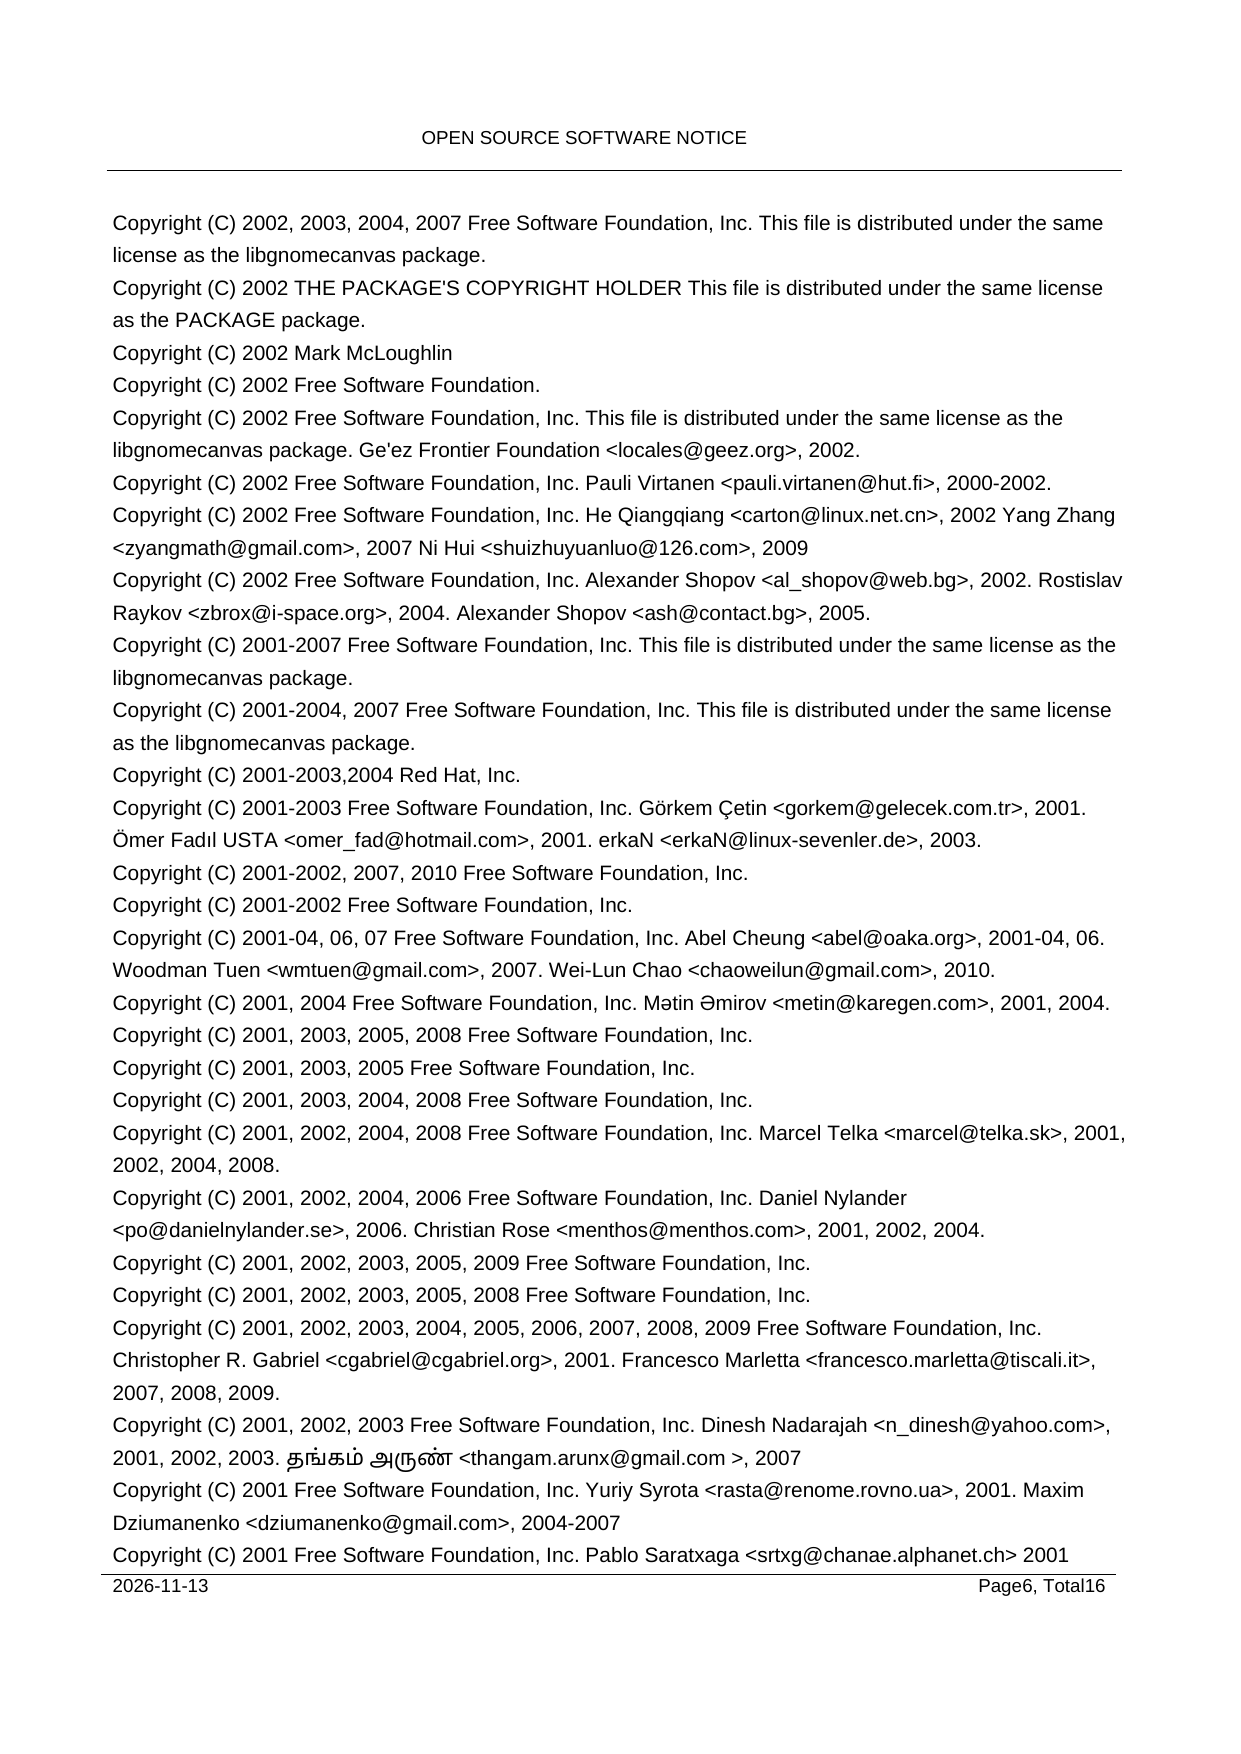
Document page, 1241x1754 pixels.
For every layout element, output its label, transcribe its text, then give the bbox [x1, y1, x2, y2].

text Copyright (C) 2002, 2003, 2004, 2007 Free Software Foundation, Inc. This file is distributed under the same license as the libgnomecanvas package. [112, 206, 1128, 271]
text Copyright (C) 2002 Free Software Foundation. [112, 369, 1128, 401]
text Copyright (C) 2001, 2003, 2005, 2008 Free Software Foundation, Inc. [112, 1019, 1128, 1051]
text Copyright (C) 2002 Free Software Foundation, Inc. Alexander Shopov <al_shopov@web.bg>, 2002. Rostislav Raykov <zbrox@i-space.org>, 2004. Alexander Shopov <ash@contact.bg>, 2005. [112, 564, 1128, 629]
text Copyright (C) 2001, 2003, 2005 Free Software Foundation, Inc. [112, 1051, 1128, 1084]
text Copyright (C) 2002 Free Software Foundation, Inc. Pauli Virtanen <pauli.virtanen@hut.fi>, 2000-2002. [112, 466, 1128, 499]
text Copyright (C) 2002 THE PACKAGE'S COPYRIGHT HOLDER This file is distributed under the same license as the PACKAGE package. [112, 271, 1128, 336]
text Copyright (C) 2001-2002, 2007, 2010 Free Software Foundation, Inc. [112, 856, 1128, 889]
text Copyright (C) 2001 Free Software Foundation, Inc. Yuriy Syrota <rasta@renome.rovno.ua>, 2001. Maxim Dziumanenko <dziumanenko@gmail.com>, 2004-2007 [112, 1474, 1128, 1539]
text Copyright (C) 2001, 2002, 2003, 2004, 2005, 2006, 2007, 2008, 2009 Free Software Foundation, Inc. Christopher R. Gabriel <cgabriel@cgabriel.org>, 2001. Francesco Marletta <francesco.marletta@tiscali.it>, 2007, 2008, 2009. [112, 1311, 1128, 1409]
text Copyright (C) 2001, 2003, 2004, 2008 Free Software Foundation, Inc. [112, 1084, 1128, 1116]
text Copyright (C) 2001-04, 06, 07 Free Software Foundation, Inc. Abel Cheung <abel@oaka.org>, 2001-04, 06. Woodman Tuen <wmtuen@gmail.com>, 2007. Wei-Lun Chao <chaoweilun@gmail.com>, 2010. [112, 921, 1128, 986]
text Copyright (C) 2001-2003,2004 Red Hat, Inc. [112, 759, 1128, 791]
text Copyright (C) 2001-2002 Free Software Foundation, Inc. [112, 889, 1128, 921]
text Copyright (C) 2002 Mark McLoughlin [112, 336, 1128, 369]
text Copyright (C) 2001, 2002, 2004, 2008 Free Software Foundation, Inc. Marcel Telka <marcel@telka.sk>, 2001, 2002, 2004, 2008. [112, 1116, 1128, 1181]
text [112, 1539, 1128, 1571]
text Copyright (C) 2001-2004, 2007 Free Software Foundation, Inc. This file is distributed under the same license as the libgnomecanvas package. [112, 694, 1128, 759]
text Copyright (C) 2001, 2002, 2004, 2006 Free Software Foundation, Inc. Daniel Nylander <po@danielnylander.se>, 2006. Christian Rose <menthos@menthos.com>, 2001, 2002, 2004. [112, 1181, 1128, 1246]
text Copyright (C) 2001-2007 Free Software Foundation, Inc. This file is distributed under the same license as the libgnomecanvas package. [112, 629, 1128, 694]
text Copyright (C) 2001, 2004 Free Software Foundation, Inc. Mətin Əmirov <metin@karegen.com>, 2001, 2004. [112, 986, 1128, 1019]
text Copyright (C) 2001, 2002, 2003, 2005, 2008 Free Software Foundation, Inc. [112, 1279, 1128, 1311]
text Copyright (C) 2001-2003 Free Software Foundation, Inc. Görkem Çetin <gorkem@gelecek.com.tr>, 2001. Ömer Fadıl USTA <omer_fad@hotmail.com>, 2001. erkaN <erkaN@linux-sevenler.de>, 2003. [112, 791, 1128, 856]
text Copyright (C) 2001, 2002, 2003, 2005, 2009 Free Software Foundation, Inc. [112, 1246, 1128, 1279]
text Copyright (C) 2001, 2002, 2003 Free Software Foundation, Inc. Dinesh Nadarajah <n_dinesh@yahoo.com>, 2001, 2002, 2003. தங்கம் அருண் <thangam.arunx@gmail.com >, 2007 [112, 1409, 1128, 1474]
text Copyright (C) 2002 Free Software Foundation, Inc. This file is distributed under the same license as the libgnomecanvas package. Ge'ez Frontier Foundation <locales@geez.org>, 2002. [112, 401, 1128, 466]
text Copyright (C) 2002 Free Software Foundation, Inc. He Qiangqiang <carton@linux.net.cn>, 2002 Yang Zhang <zyangmath@gmail.com>, 2007 Ni Hui <shuizhuyuanluo@126.com>, 2009 [112, 499, 1128, 564]
